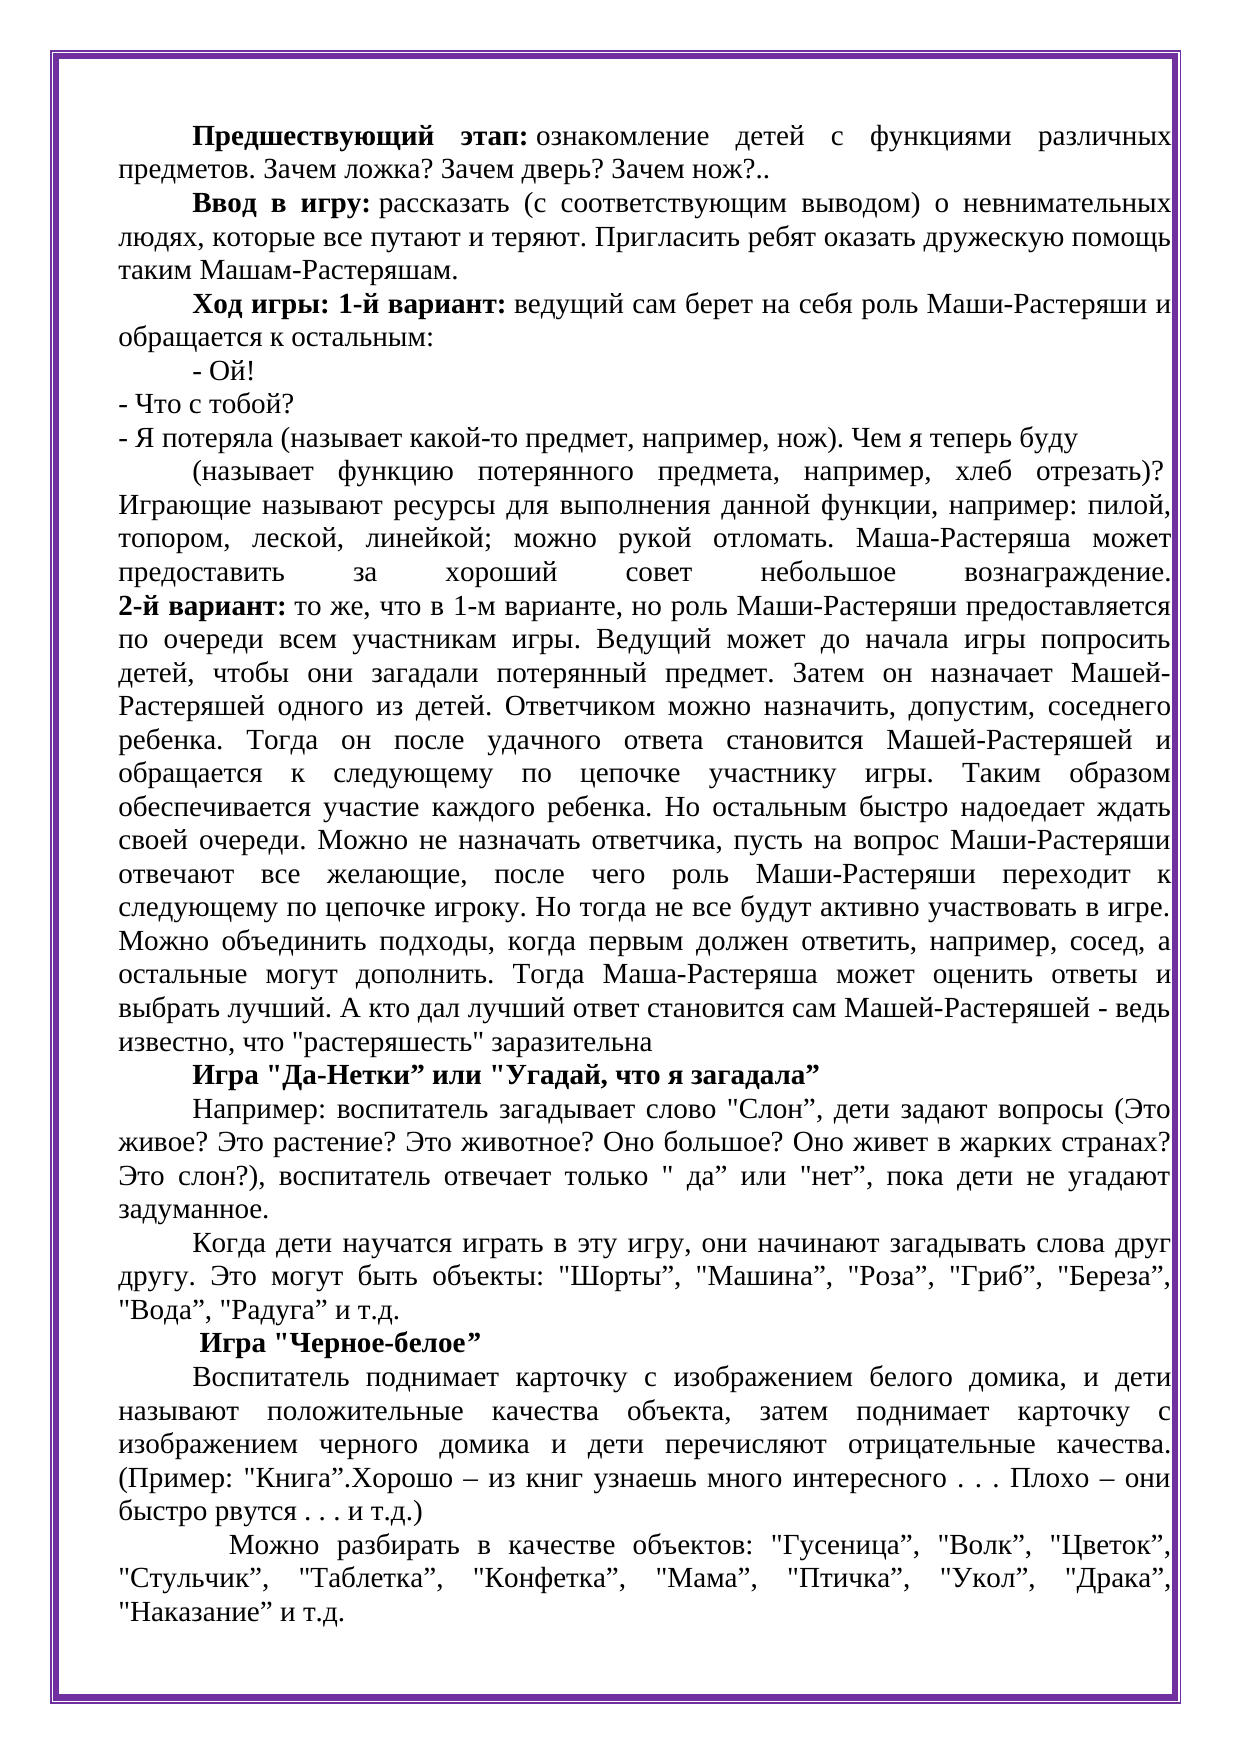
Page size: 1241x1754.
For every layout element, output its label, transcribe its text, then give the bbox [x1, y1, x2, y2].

text (называет функцию потерянного предмета, например, хлеб отрезать)? Играющие называют ресурсы для выполнения данной функции, например: пилой, топором, леской, линейкой; можно рукой отломать. Маша-Растеряша может предоставить за хороший совет небольшое вознаграждение. 2-й вариант: то же, что в 1-м варианте, но роль Маши-Растеряши предоставляется по очереди всем участникам игры. Ведущий может до начала игры попросить детей, чтобы они загадали потерянный предмет. Затем он назначает Машей-Растеряшей одного из детей. Ответчиком можно назначить, допустим, соседнего ребенка. Тогда он после удачного ответа становится Машей-Растеряшей и обращается к следующему по цепочке участнику игры. Таким образом обеспечивается участие каждого ребенка. Но остальным быстро надоедает ждать своей очереди. Можно не назначать ответчика, пусть на вопрос Маши-Растеряши отвечают все желающие, после чего роль Маши-Растеряши переходит к следующему по цепочке игроку. Но тогда не все будут активно участвовать в игре. Можно объединить подходы, когда первым должен ответить, например, сосед, а остальные могут дополнить. Тогда Маша-Растеряша может оценить ответы и выбрать лучший. А кто дал лучший ответ становится сам Машей-Растеряшей - ведь известно, что "растеряшесть" заразительна [118, 453, 1172, 1057]
text Например: воспитатель загадывает слово "Слон”, дети задают вопросы (Это живое? Это растение? Это животное? Оно большое? Оно живет в жарких странах? Это слон?), воспитатель отвечает только " да” или "нет”, пока дети не угадают задуманное. [118, 1091, 1172, 1225]
text - Ой! - Что с тобой? - Я потеряла (называет какой-то предмет, например, нож). Чем я теперь буду [118, 353, 1172, 453]
text Игра "Да-Нетки” или "Угадай, что я загадала” [118, 1057, 1172, 1091]
text Предшествующий этап: ознакомление детей с функциями различных предметов. Зачем ложка? Зачем дверь? Зачем нож?.. [118, 118, 1172, 185]
text Ввод в игру: рассказать (с соответствующим выводом) о невнимательных людях, которые все путают и теряют. Пригласить ребят оказать дружескую помощь таким Машам-Растеряшам. [118, 185, 1172, 286]
text Можно разбирать в качестве объектов: "Гусеница”, "Волк”, "Цветок”, "Стульчик”, "Таблетка”, "Конфетка”, "Мама”, "Птичка”, "Укол”, "Драка”, "Наказание” и т.д. [118, 1527, 1172, 1627]
text Игра "Черное-белое” [118, 1326, 1172, 1359]
text Ход игры: 1-й вариант: ведущий сам берет на себя роль Маши-Растеряши и обращается к остальным: [118, 286, 1172, 353]
text Когда дети научатся играть в эту игру, они начинают загадывать слова друг другу. Это могут быть объекты: "Шорты”, "Машина”, "Роза”, "Гриб”, "Береза”, "Вода”, "Радуга” и т.д. [118, 1225, 1172, 1326]
text Воспитатель поднимает карточку с изображением белого домика, и дети называют положительные качества объекта, затем поднимает карточку с изображением черного домика и дети перечисляют отрицательные качества. (Пример: "Книга”.Хорошо – из книг узнаешь много интересного . . . Плохо – они быстро рвутся . . . и т.д.) [118, 1359, 1172, 1527]
